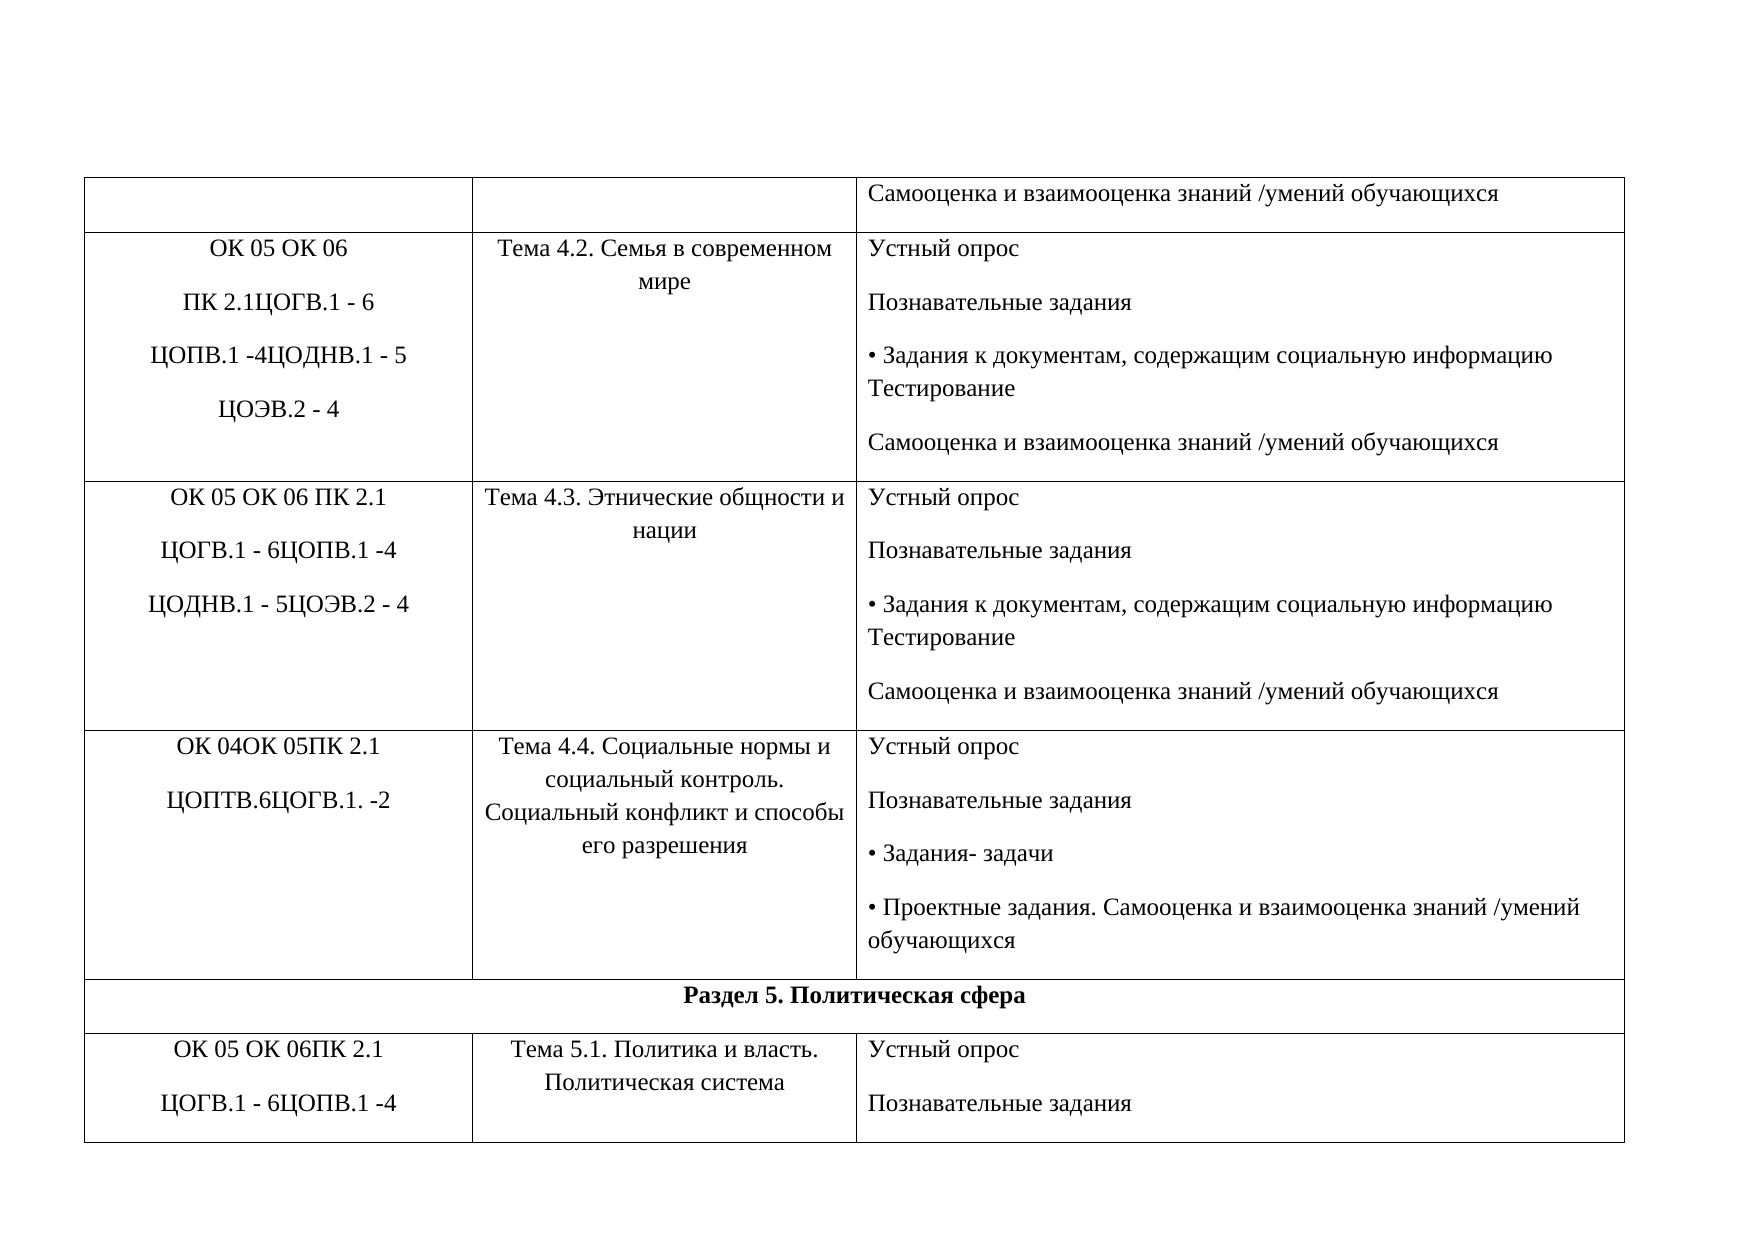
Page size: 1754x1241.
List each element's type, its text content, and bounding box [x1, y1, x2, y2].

table_cell Тема 4.3. Этнические общности и нации [473, 482, 856, 730]
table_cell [473, 178, 856, 232]
table_cell ОК 05 ОК 06 ПК 2.1ЦОГВ.1 - 6 ЦОПВ.1 -4ЦОДНВ.1 - 5 ЦОЭВ.2 - 4 [85, 233, 472, 481]
table_cell ОК 04ОК 05ПК 2.1 ЦОПТВ.6ЦОГВ.1. -2 [85, 731, 472, 979]
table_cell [85, 178, 472, 232]
table_cell Тема 4.2. Семья в современном мире [473, 233, 856, 481]
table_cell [85, 1034, 472, 1142]
table_cell Тема 4.4. Социальные нормы и социальный контроль. Социальный конфликт и способы его разрешения [473, 731, 856, 979]
table_cell Устный опрос Познавательные задания • Задания- задачи • Проектные задания. Самооценка и взаимооценка знаний /умений обучающихся [857, 731, 1624, 979]
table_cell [857, 178, 1624, 232]
table_cell Раздел 5. Политическая сфера [85, 980, 1624, 1033]
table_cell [473, 1034, 856, 1142]
table_cell ОК 05 ОК 06 ПК 2.1 ЦОГВ.1 - 6ЦОПВ.1 -4 ЦОДНВ.1 - 5ЦОЭВ.2 - 4 [85, 482, 472, 730]
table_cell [857, 1034, 1624, 1142]
